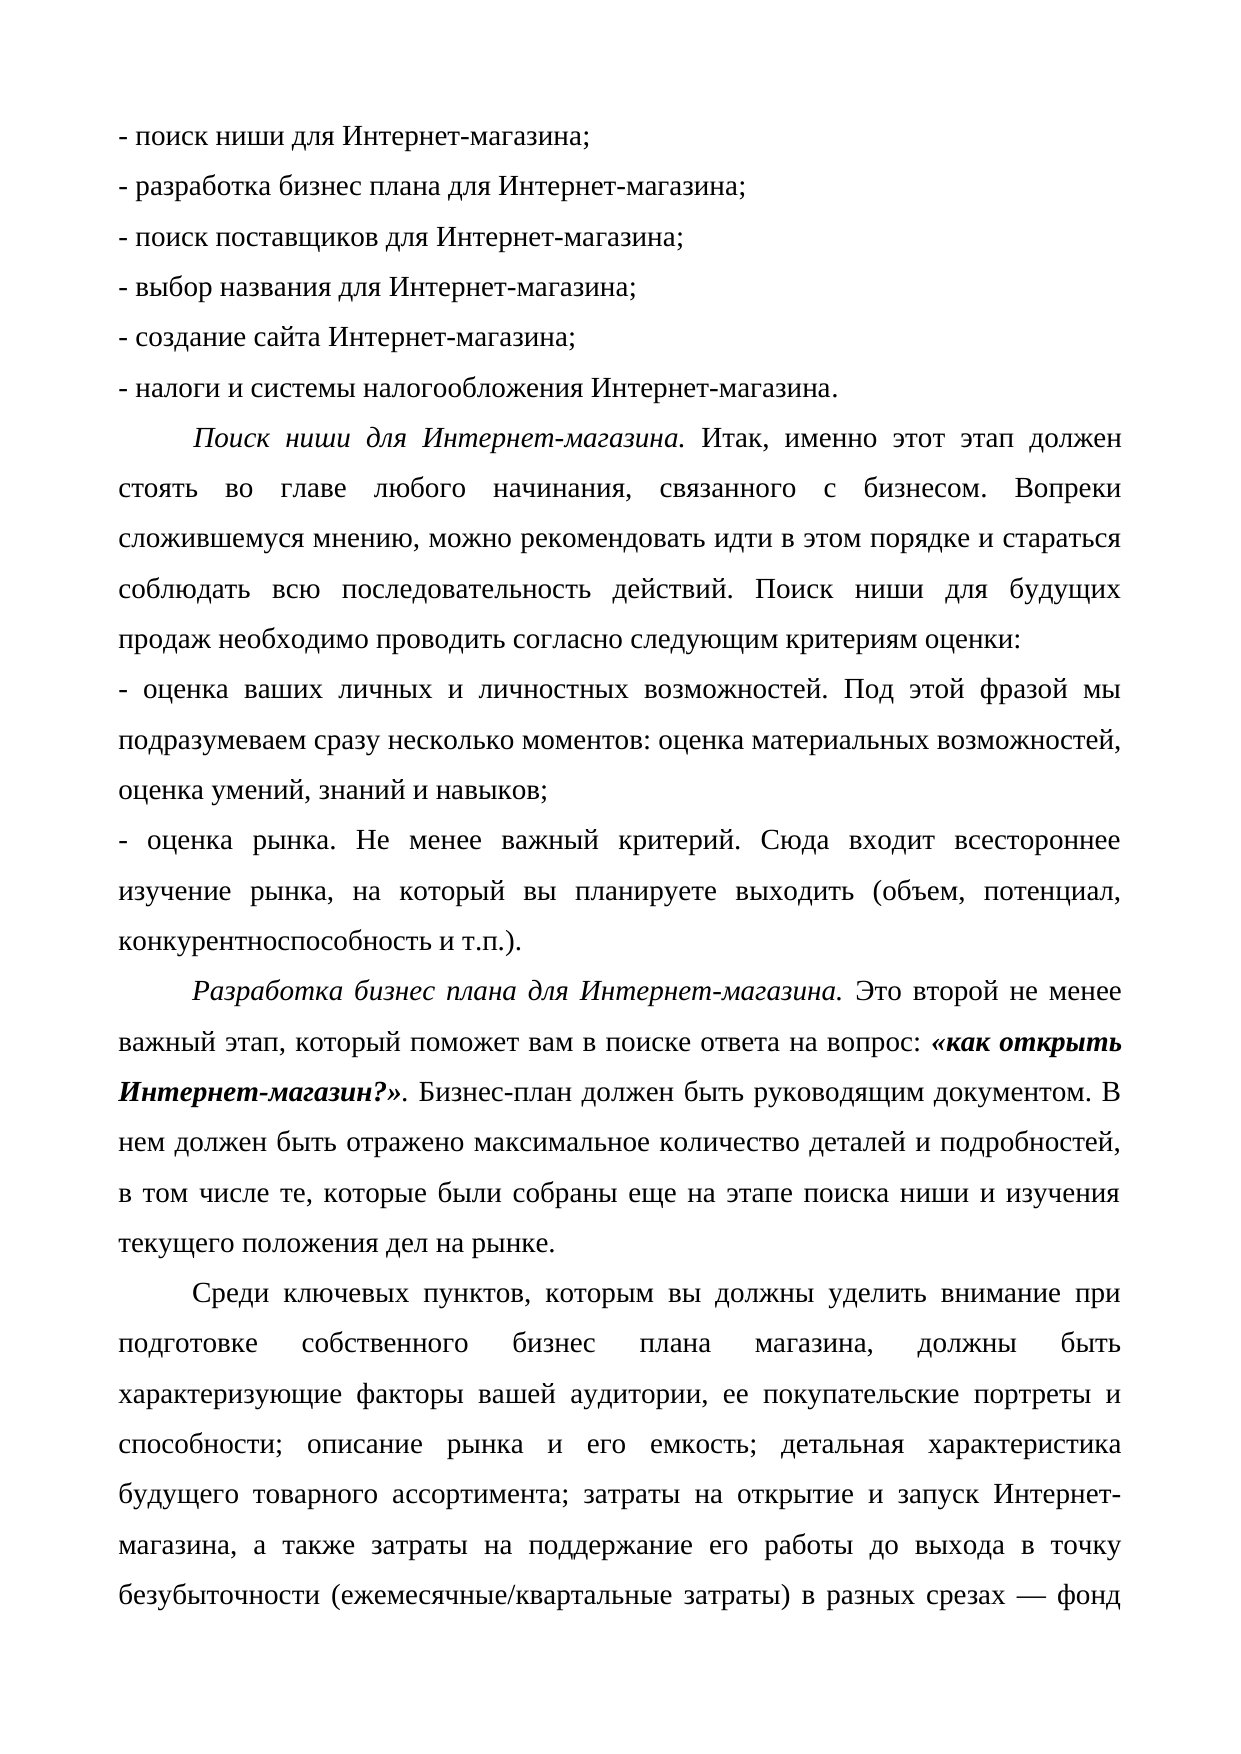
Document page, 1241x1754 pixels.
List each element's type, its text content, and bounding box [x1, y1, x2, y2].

text - разработка бизнес плана для Интернет-магазина; [118, 168, 1122, 202]
text Разработка бизнес плана для Интернет-магазина. Это второй не менее важный этап, который поможет вам в поиске ответа на вопрос: «как открыть Интернет-магазин?». Бизнес-план должен быть руководящим документом. В нем должен быть отражено максимальное количество деталей и подробностей, в том числе те, которые были собраны еще на этапе поиска ниши и изучения текущего положения дел на рынке. [118, 973, 1122, 1258]
text - оценка ваших личных и личностных возможностей. Под этой фразой мы подразумеваем сразу несколько моментов: оценка материальных возможностей, оценка умений, знаний и навыков; [118, 672, 1122, 806]
text - оценка рынка. Не менее важный критерий. Сюда входит всестороннее изучение рынка, на который вы планируете выходить (объем, потенциал, конкурентноспособность и т.п.). [118, 822, 1122, 957]
text - поиск поставщиков для Интернет-магазина; [118, 219, 1122, 252]
text Поиск ниши для Интернет-магазина. Итак, именно этот этап должен стоять во главе любого начинания, связанного с бизнесом. Вопреки сложившемуся мнению, можно рекомендовать идти в этом порядке и стараться соблюдать всю последовательность действий. Поиск ниши для будущих продаж необходимо проводить согласно следующим критериям оценки: [118, 420, 1122, 655]
text - поиск ниши для Интернет-магазина; [118, 118, 1122, 152]
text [118, 1275, 1122, 1611]
text - выбор названия для Интернет-магазина; [118, 269, 1122, 303]
text - создание сайта Интернет-магазина; [118, 319, 1122, 353]
text - налоги и системы налогообложения Интернет-магазина. [118, 370, 1122, 403]
